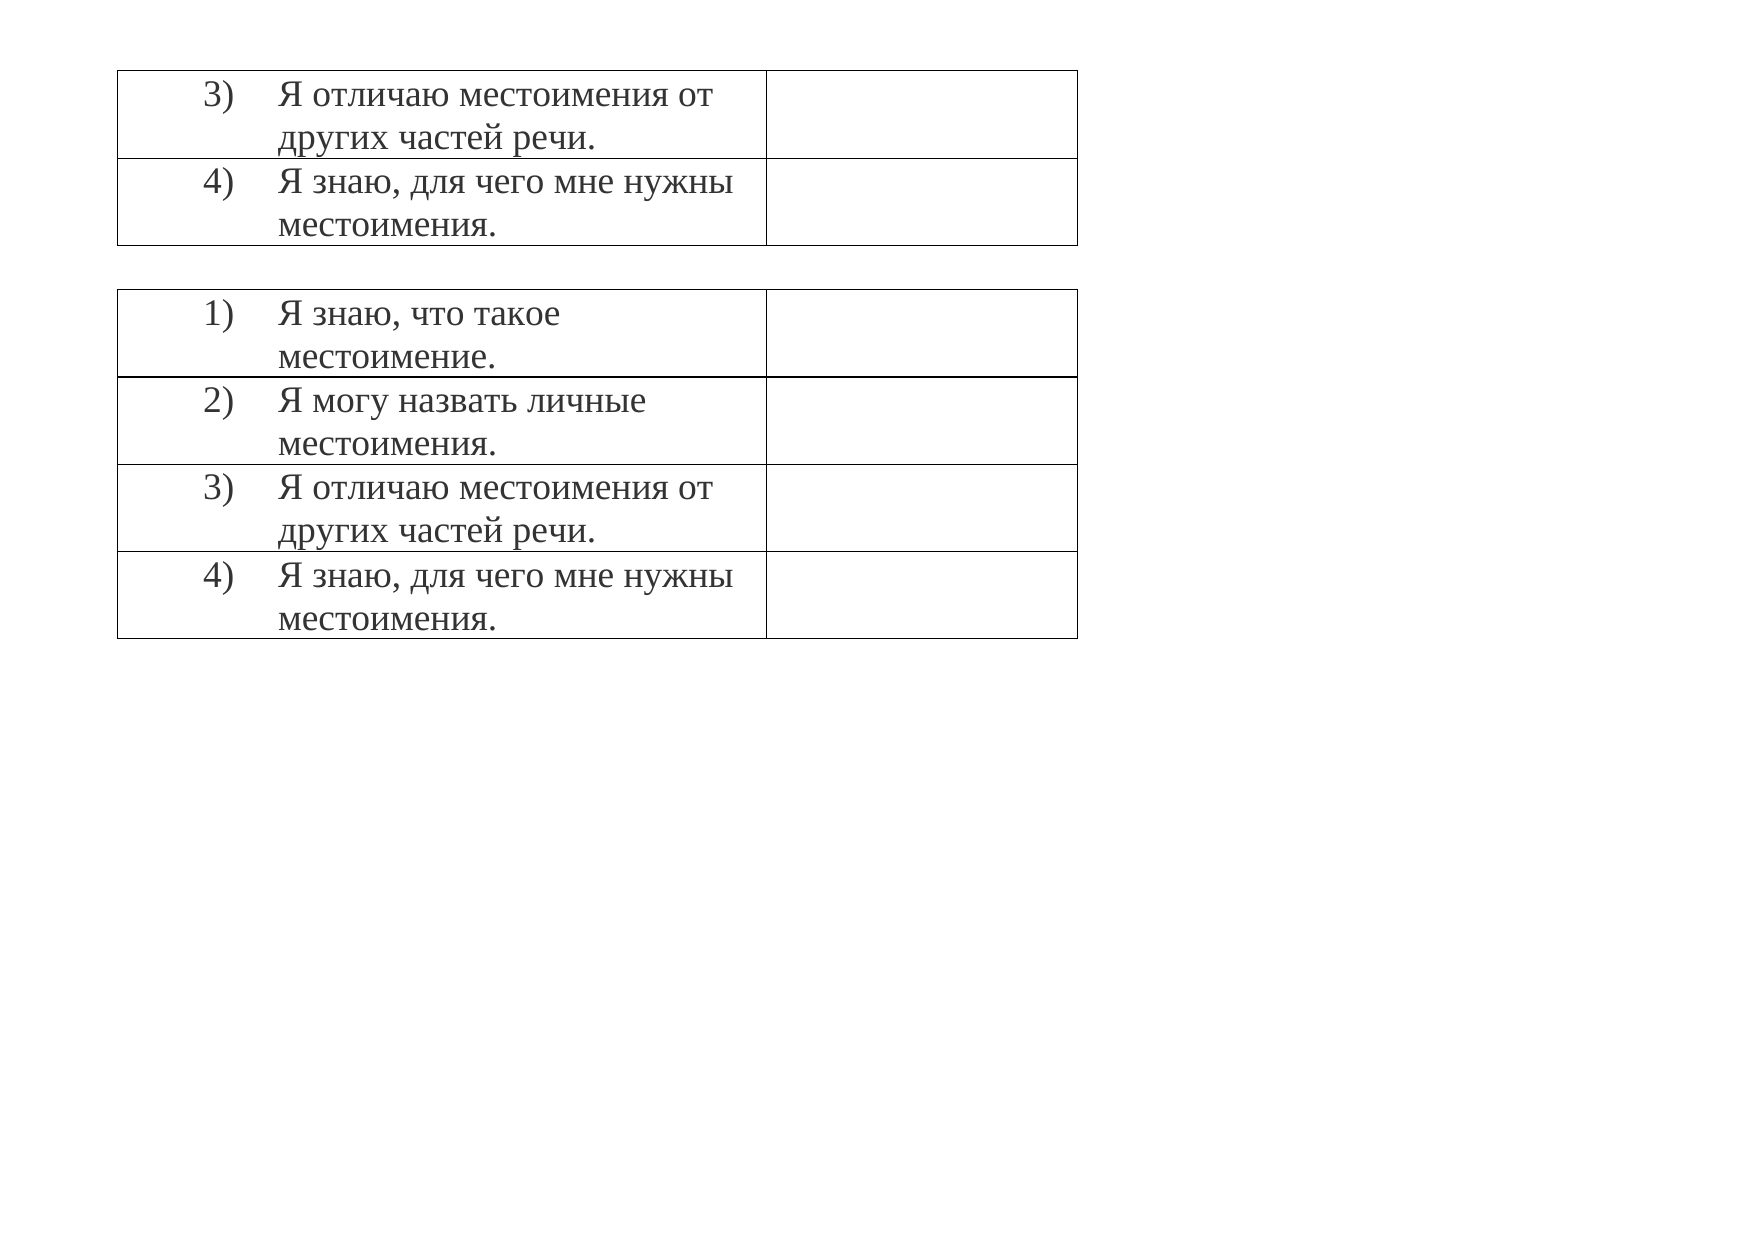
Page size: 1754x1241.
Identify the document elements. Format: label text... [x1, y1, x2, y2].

table_cell Я знаю, для чего мне нужны местоимения. [118, 159, 766, 245]
table_cell Я знаю, для чего мне нужны местоимения. [118, 552, 766, 638]
table_cell Я отличаю местоимения от других частей речи. [118, 465, 766, 551]
table_cell [767, 378, 1077, 464]
table_cell Я могу назвать личные местоимения. [118, 378, 766, 464]
table_cell [767, 71, 1077, 158]
table_cell [767, 465, 1077, 551]
table_cell [767, 552, 1077, 638]
table_header Я знаю, что такое местоимение. [118, 290, 766, 376]
table_header [767, 290, 1077, 376]
table_cell [767, 159, 1077, 245]
table_cell Я отличаю местоимения от других частей речи. [118, 71, 766, 158]
